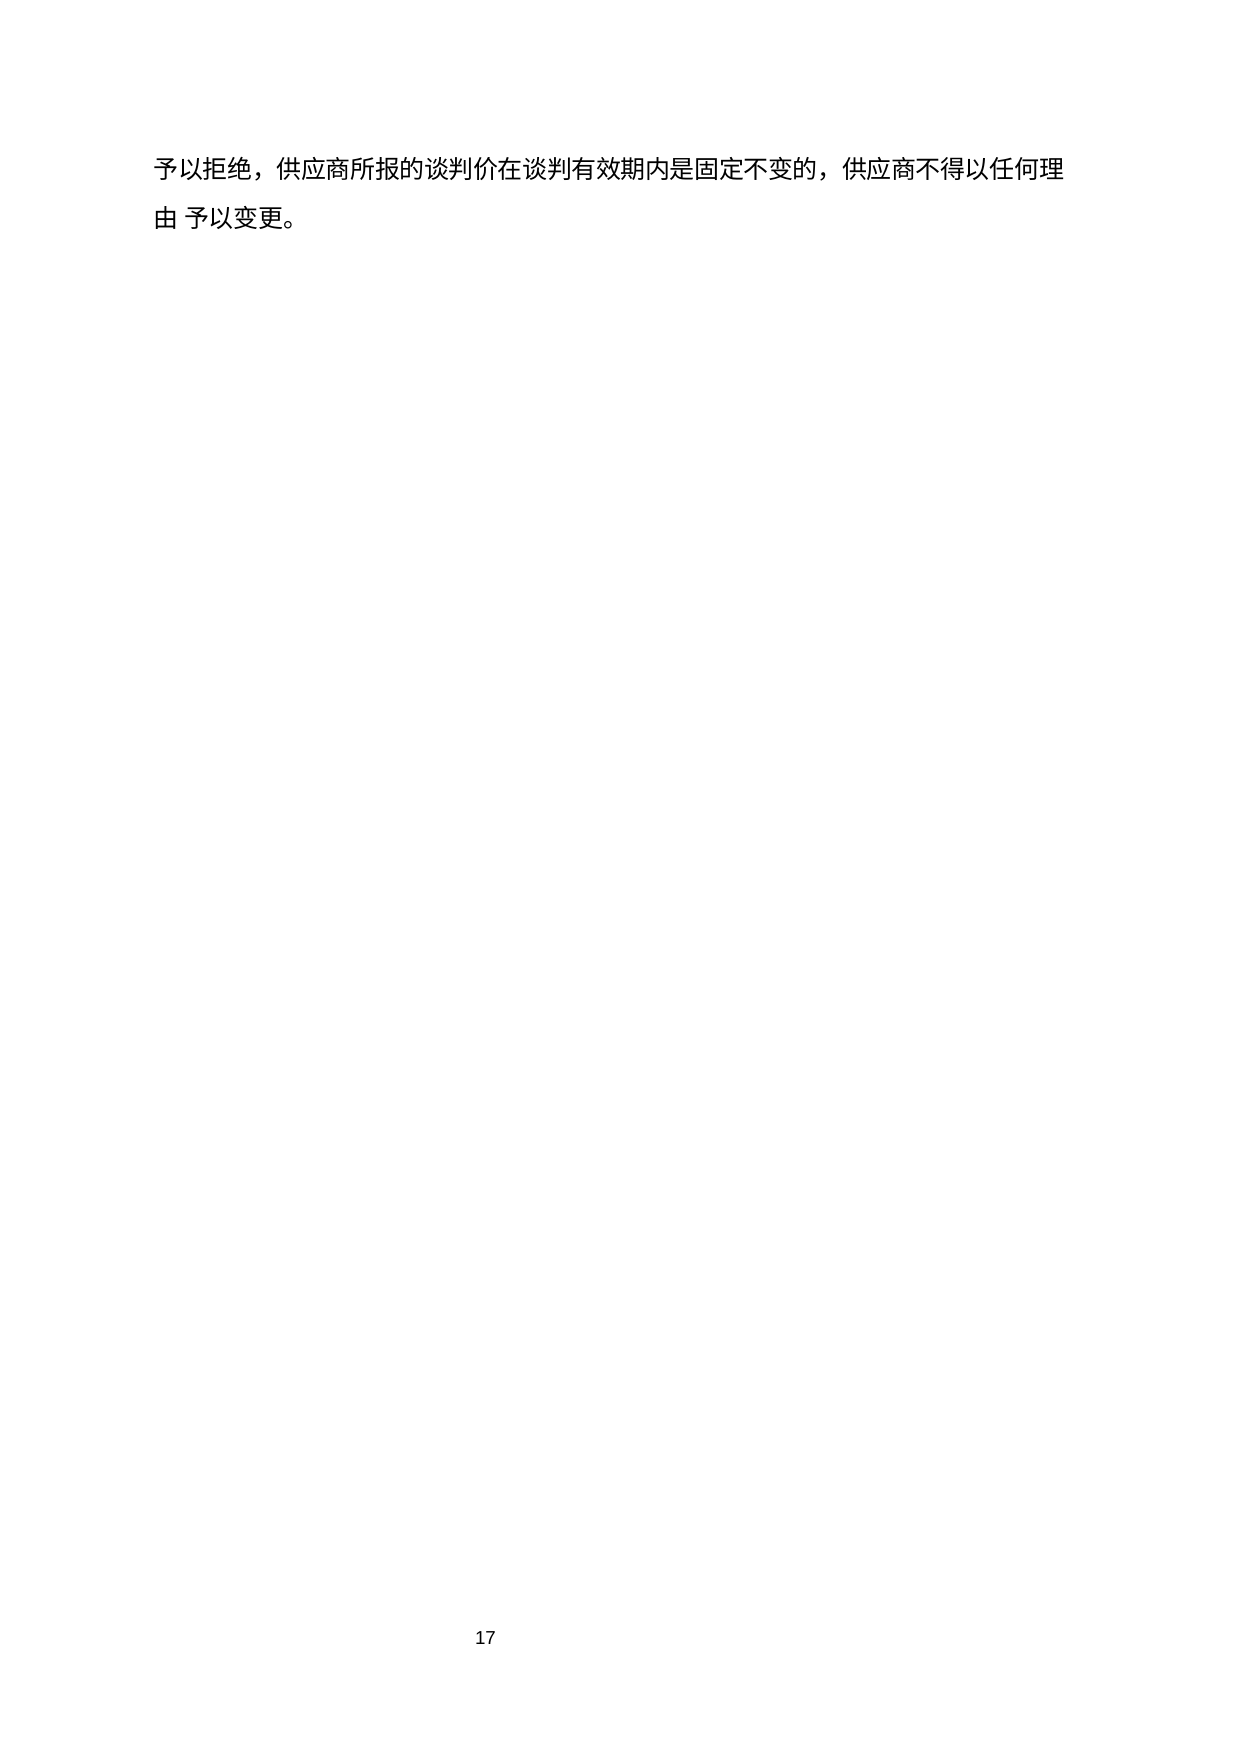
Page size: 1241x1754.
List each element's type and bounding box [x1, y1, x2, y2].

text [153, 149, 1088, 235]
